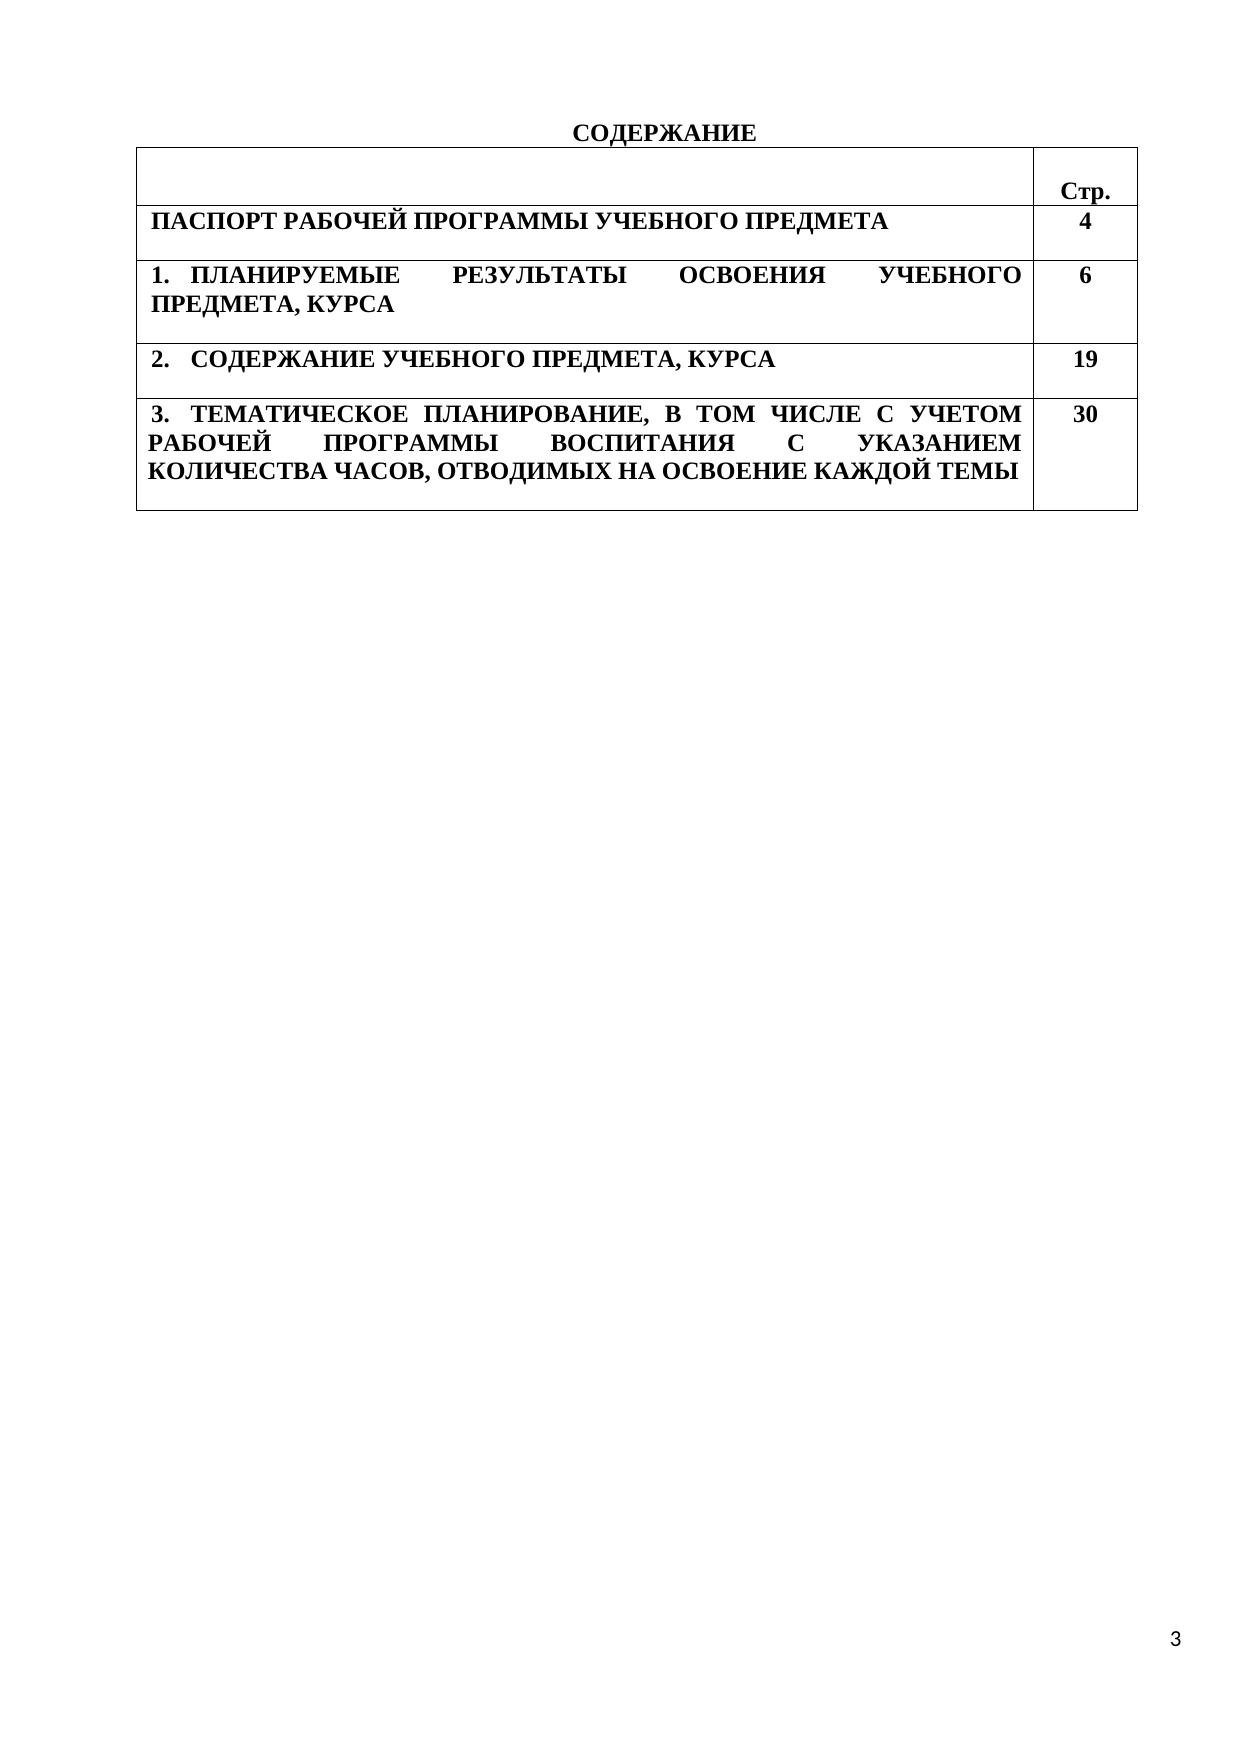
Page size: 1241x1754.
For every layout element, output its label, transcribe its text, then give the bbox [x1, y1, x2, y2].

table_header [137, 148, 1033, 205]
text СОДЕРЖАНИЕ [148, 118, 1181, 147]
table_cell 30 [1034, 399, 1137, 510]
table_cell СОДЕРЖАНИЕ УЧЕБНОГО ПРЕДМЕТА, КУРСА [137, 344, 1033, 398]
table_cell ТЕМАТИЧЕСКОЕ ПЛАНИРОВАНИЕ, В ТОМ ЧИСЛЕ С УЧЕТОМ РАБОЧЕЙ ПРОГРАММЫ ВОСПИТАНИЯ С УКАЗАНИЕМ КОЛИЧЕСТВА ЧАСОВ, ОТВОДИМЫХ НА ОСВОЕНИЕ КАЖДОЙ ТЕМЫ [137, 399, 1033, 510]
table_cell 6 [1034, 261, 1137, 343]
table_cell ПАСПОРТ РАБОЧЕЙ ПРОГРАММЫ УЧЕБНОГО ПРЕДМЕТА [137, 206, 1033, 259]
table_cell 19 [1034, 344, 1137, 398]
table_header Стр. [1034, 148, 1137, 205]
table_cell 4 [1034, 206, 1137, 259]
table_cell ПЛАНИРУЕМЫЕ РЕЗУЛЬТАТЫ ОСВОЕНИЯ УЧЕБНОГО ПРЕДМЕТА, КУРСА [137, 261, 1033, 343]
